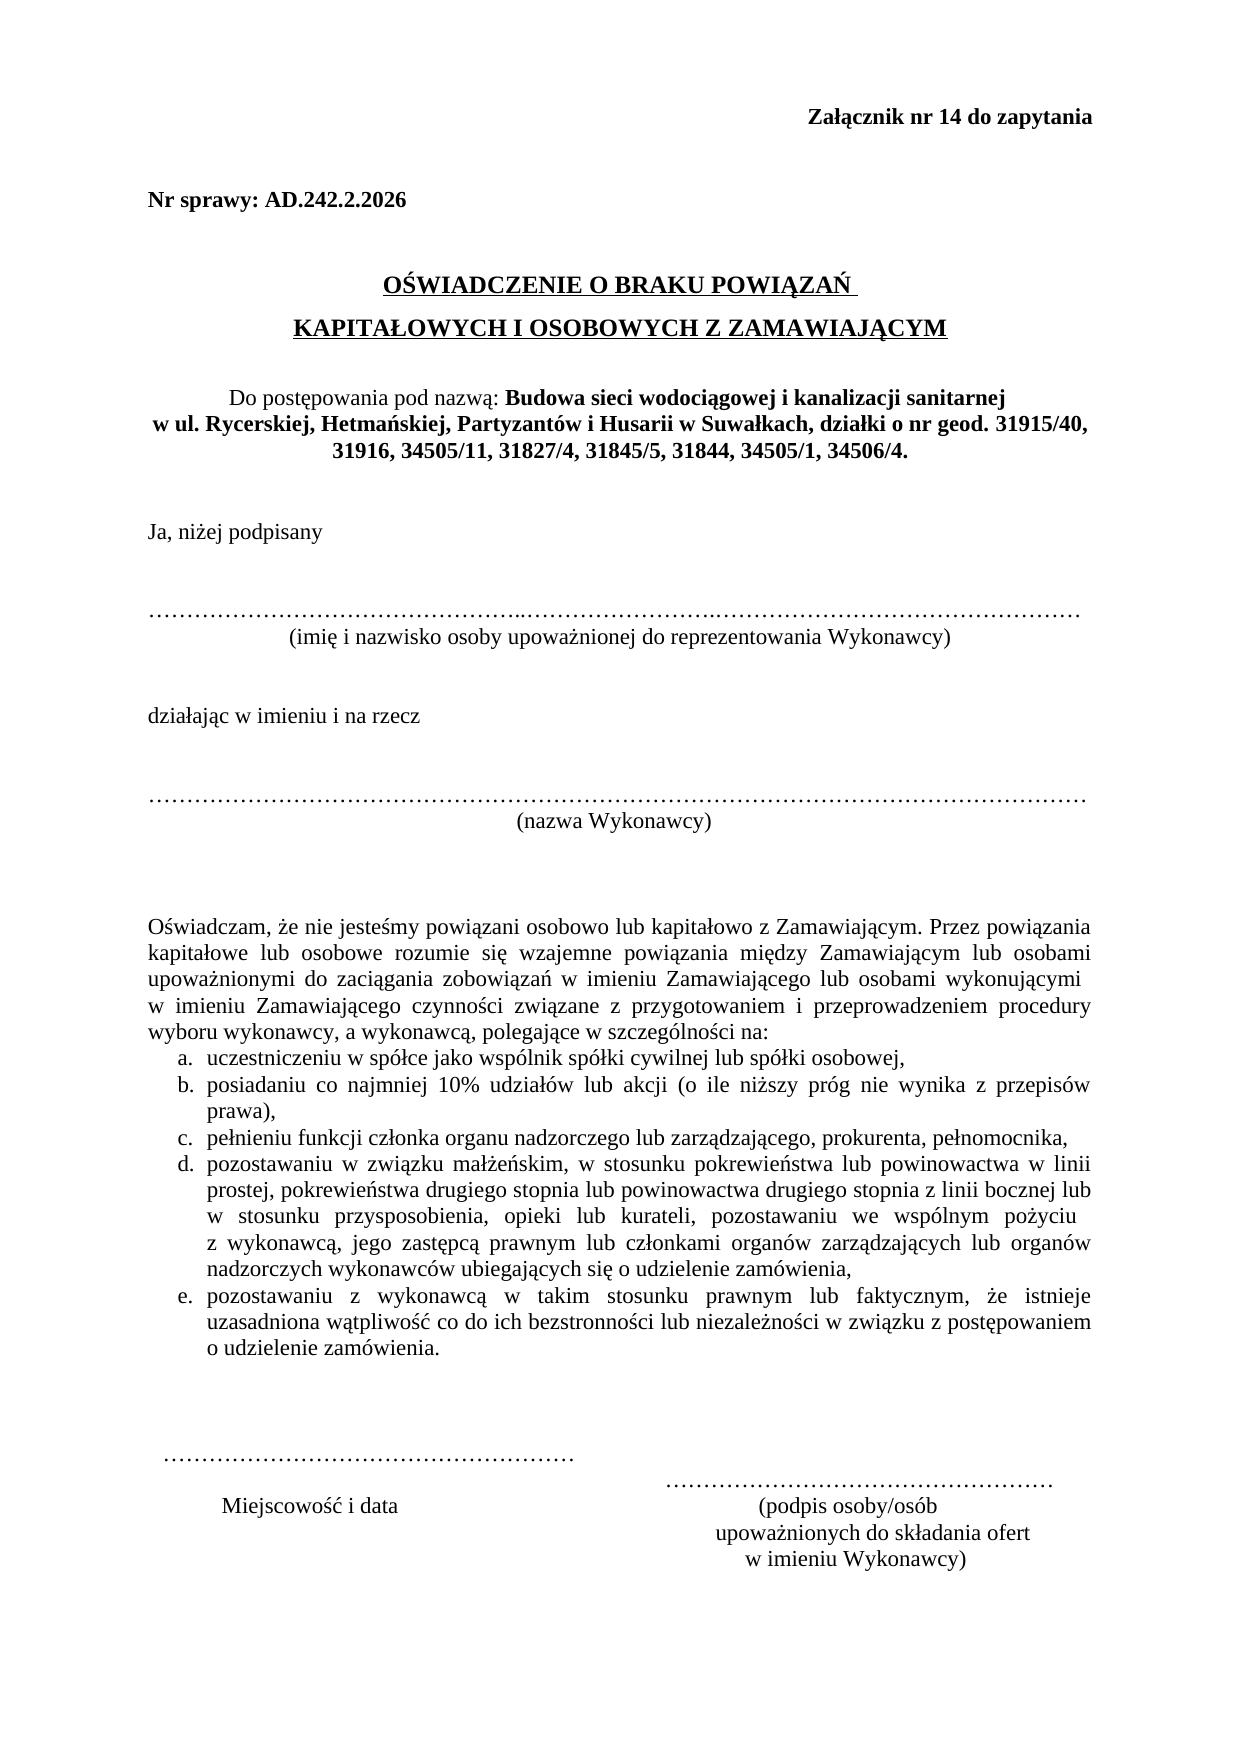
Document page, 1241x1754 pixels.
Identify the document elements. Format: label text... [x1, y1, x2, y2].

text w imieniu Wykonawcy) [516, 1545, 1093, 1572]
text Miejscowość i data (podpis osoby/osób [221, 1492, 1093, 1519]
list pełnieniu funkcji członka organu nadzorczego lub zarządzającego, prokurenta, pełnomocnika, [177, 1123, 1093, 1150]
text (nazwa Wykonawcy) [443, 807, 1093, 834]
text Do postępowania pod nazwą: Budowa sieci wodociągowej i kanalizacji sanitarnej w ul. Rycerskiej, Hetmańskiej, Partyzantów i Husarii w Suwałkach, działki o nr geod. 31915/40, 31916, 34505/11, 31827/4, 31845/5, 31844, 34505/1, 34506/4. [148, 384, 1093, 463]
text działając w imieniu i na rzecz [148, 702, 1093, 728]
list pozostawaniu z wykonawcą w takim stosunku prawnym lub faktycznym, że istnieje uzasadniona wątpliwość co do ich bezstronności lub niezależności w związku z postępowaniem o udzielenie zamówienia. [177, 1282, 1093, 1361]
text upoważnionych do składania ofert [590, 1519, 1093, 1545]
text Oświadczam, że nie jesteśmy powiązani osobowo lub kapitałowo z Zamawiającym. Przez powiązania kapitałowe lub osobowe rozumie się wzajemne powiązania między Zamawiającym lub osobami upoważnionymi do zaciągania zobowiązań w imieniu Zamawiającego lub osobami wykonującymi w imieniu Zamawiającego czynności związane z przygotowaniem i przeprowadzeniem procedury wyboru wykonawcy, a wykonawcą, polegające w szczególności na: [148, 913, 1093, 1044]
text Nr sprawy: AD.242.2.2026 [148, 186, 1093, 212]
text Ja, niżej podpisany [148, 518, 1093, 545]
text ……………………………………………… …………………………………………… [162, 1440, 1093, 1492]
text …………………………………………..…………………….………………………………………… [148, 596, 1093, 623]
text …………………………………………………………………………………………………………… [148, 781, 1093, 807]
text Załącznik nr 14 do zapytania [148, 103, 1093, 130]
text OŚWIADCZENIE O BRAKU POWIĄZAŃ KAPITAŁOWYCH I OSOBOWYCH Z ZAMAWIAJĄCYM [148, 270, 1093, 342]
list posiadaniu co najmniej 10% udziałów lub akcji (o ile niższy próg nie wynika z przepisów prawa), [177, 1071, 1093, 1123]
list uczestniczeniu w spółce jako wspólnik spółki cywilnej lub spółki osobowej, [177, 1044, 1093, 1071]
list pozostawaniu w związku małżeńskim, w stosunku pokrewieństwa lub powinowactwa w linii prostej, pokrewieństwa drugiego stopnia lub powinowactwa drugiego stopnia z linii bocznej lub w stosunku przysposobienia, opieki lub kurateli, pozostawaniu we wspólnym pożyciu z wykonawcą, jego zastępcą prawnym lub członkami organów zarządzających lub organów nadzorczych wykonawców ubiegających się o udzielenie zamówienia, [177, 1150, 1093, 1282]
text (imię i nazwisko osoby upoważnionej do reprezentowania Wykonawcy) [148, 623, 1093, 649]
